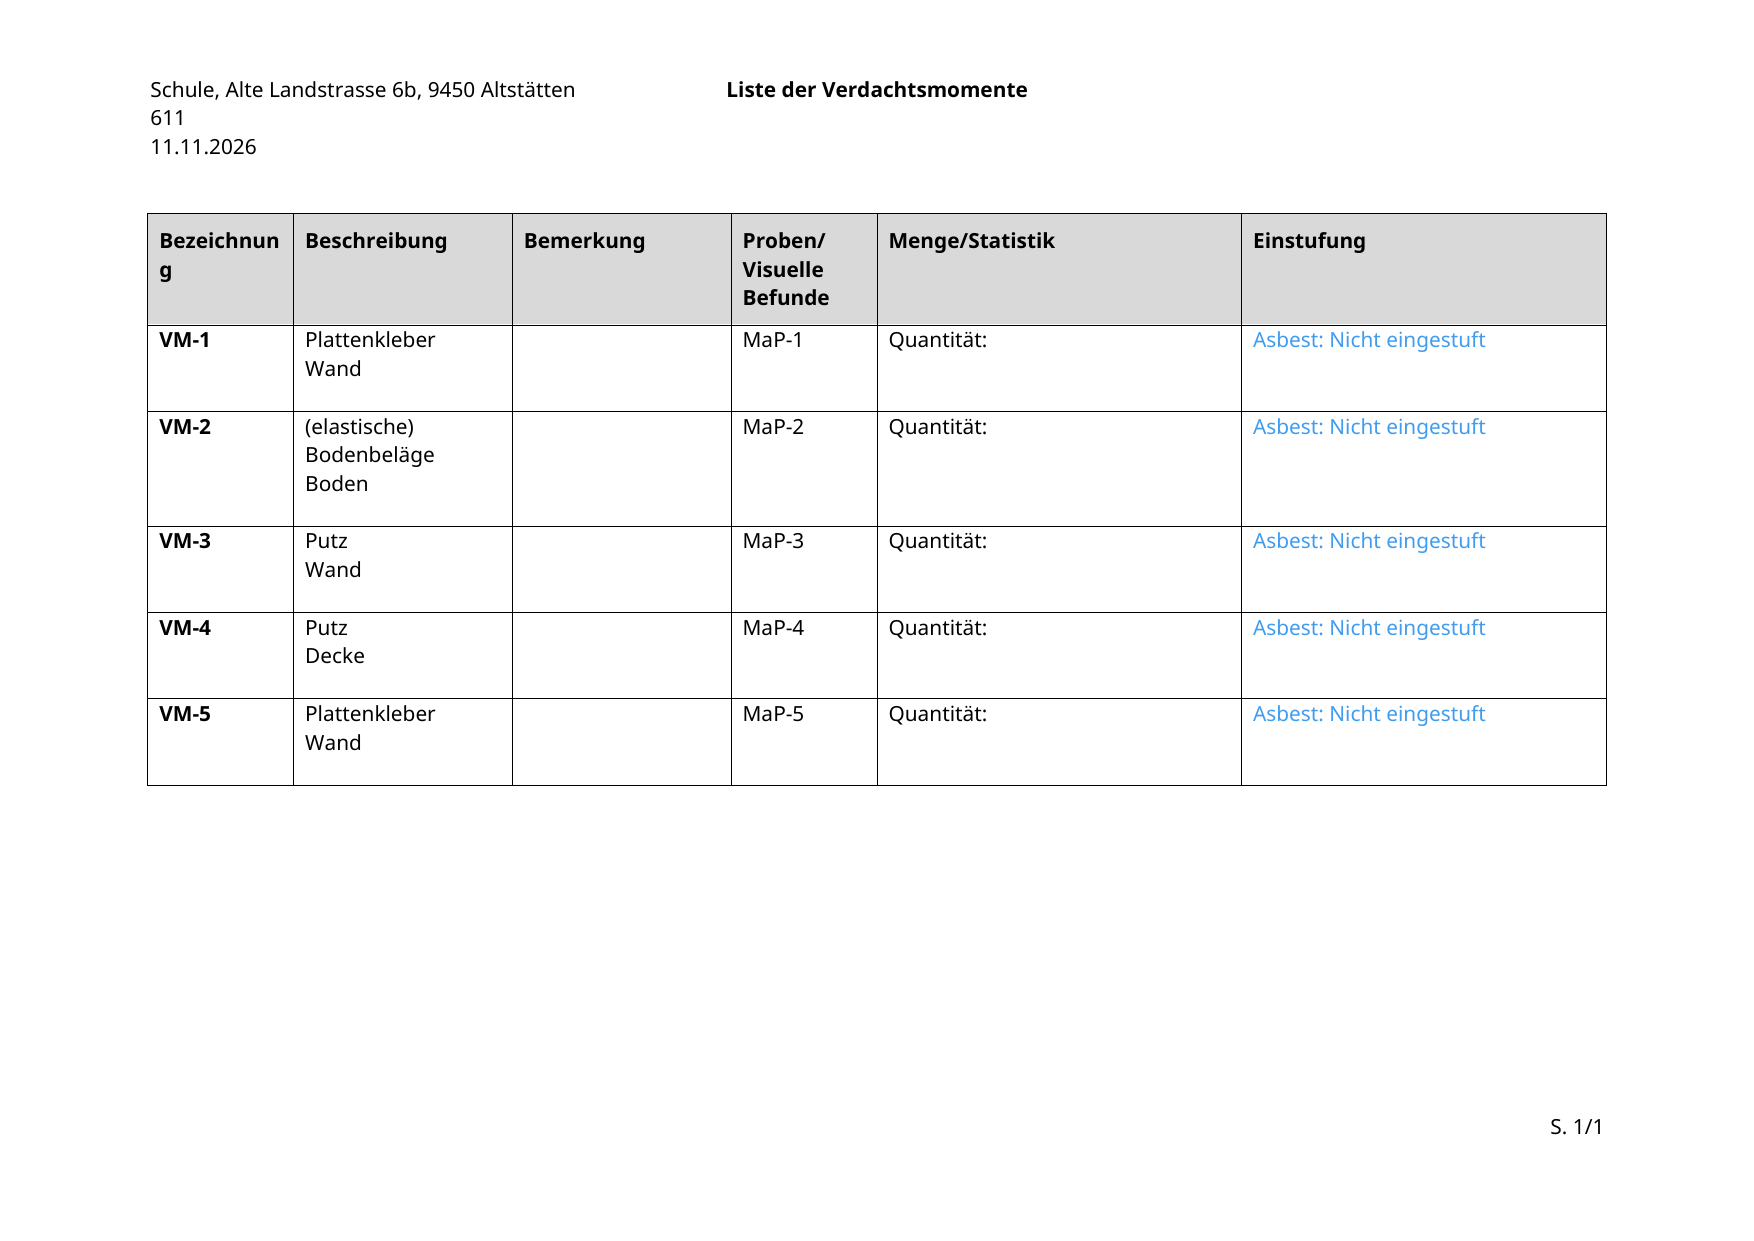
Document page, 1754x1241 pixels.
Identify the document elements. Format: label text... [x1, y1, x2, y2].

table_cell VM-2 [148, 412, 293, 526]
table_cell MaP-2 [732, 412, 877, 526]
table_cell VM-3 [148, 527, 293, 612]
table_cell Quantität: [878, 699, 1241, 785]
table_cell MaP-5 [732, 699, 877, 785]
table_cell Asbest: Nicht eingestuft [1242, 326, 1606, 411]
table_cell Asbest: Nicht eingestuft [1242, 527, 1606, 612]
table_cell Asbest: Nicht eingestuft [1242, 699, 1606, 785]
table_cell VM-1 [148, 326, 293, 411]
table_header Bezeichnung [148, 214, 293, 324]
table_cell Putz Wand [294, 527, 512, 612]
table_cell [513, 699, 731, 785]
table_cell [513, 412, 731, 526]
table_cell Plattenkleber Wand [294, 326, 512, 411]
table_cell Putz Decke [294, 613, 512, 698]
table_cell Quantität: [878, 412, 1241, 526]
table_cell VM-4 [148, 613, 293, 698]
table_cell Quantität: [878, 613, 1241, 698]
table_cell (elastische) Bodenbeläge Boden [294, 412, 512, 526]
table_cell [513, 613, 731, 698]
table_header Bemerkung [513, 214, 731, 324]
table_cell Plattenkleber Wand [294, 699, 512, 785]
table_cell Asbest: Nicht eingestuft [1242, 412, 1606, 526]
table_header Einstufung [1242, 214, 1606, 324]
table_cell VM-5 [148, 699, 293, 785]
table_cell Quantität: [878, 326, 1241, 411]
table_header Beschreibung [294, 214, 512, 324]
table_cell MaP-1 [732, 326, 877, 411]
table_cell Quantität: [878, 527, 1241, 612]
table_header Proben/Visuelle Befunde [732, 214, 877, 324]
table_cell MaP-4 [732, 613, 877, 698]
table_header Menge/Statistik [878, 214, 1241, 324]
table_cell [513, 326, 731, 411]
table_cell [513, 527, 731, 612]
table_cell Asbest: Nicht eingestuft [1242, 613, 1606, 698]
table_cell MaP-3 [732, 527, 877, 612]
